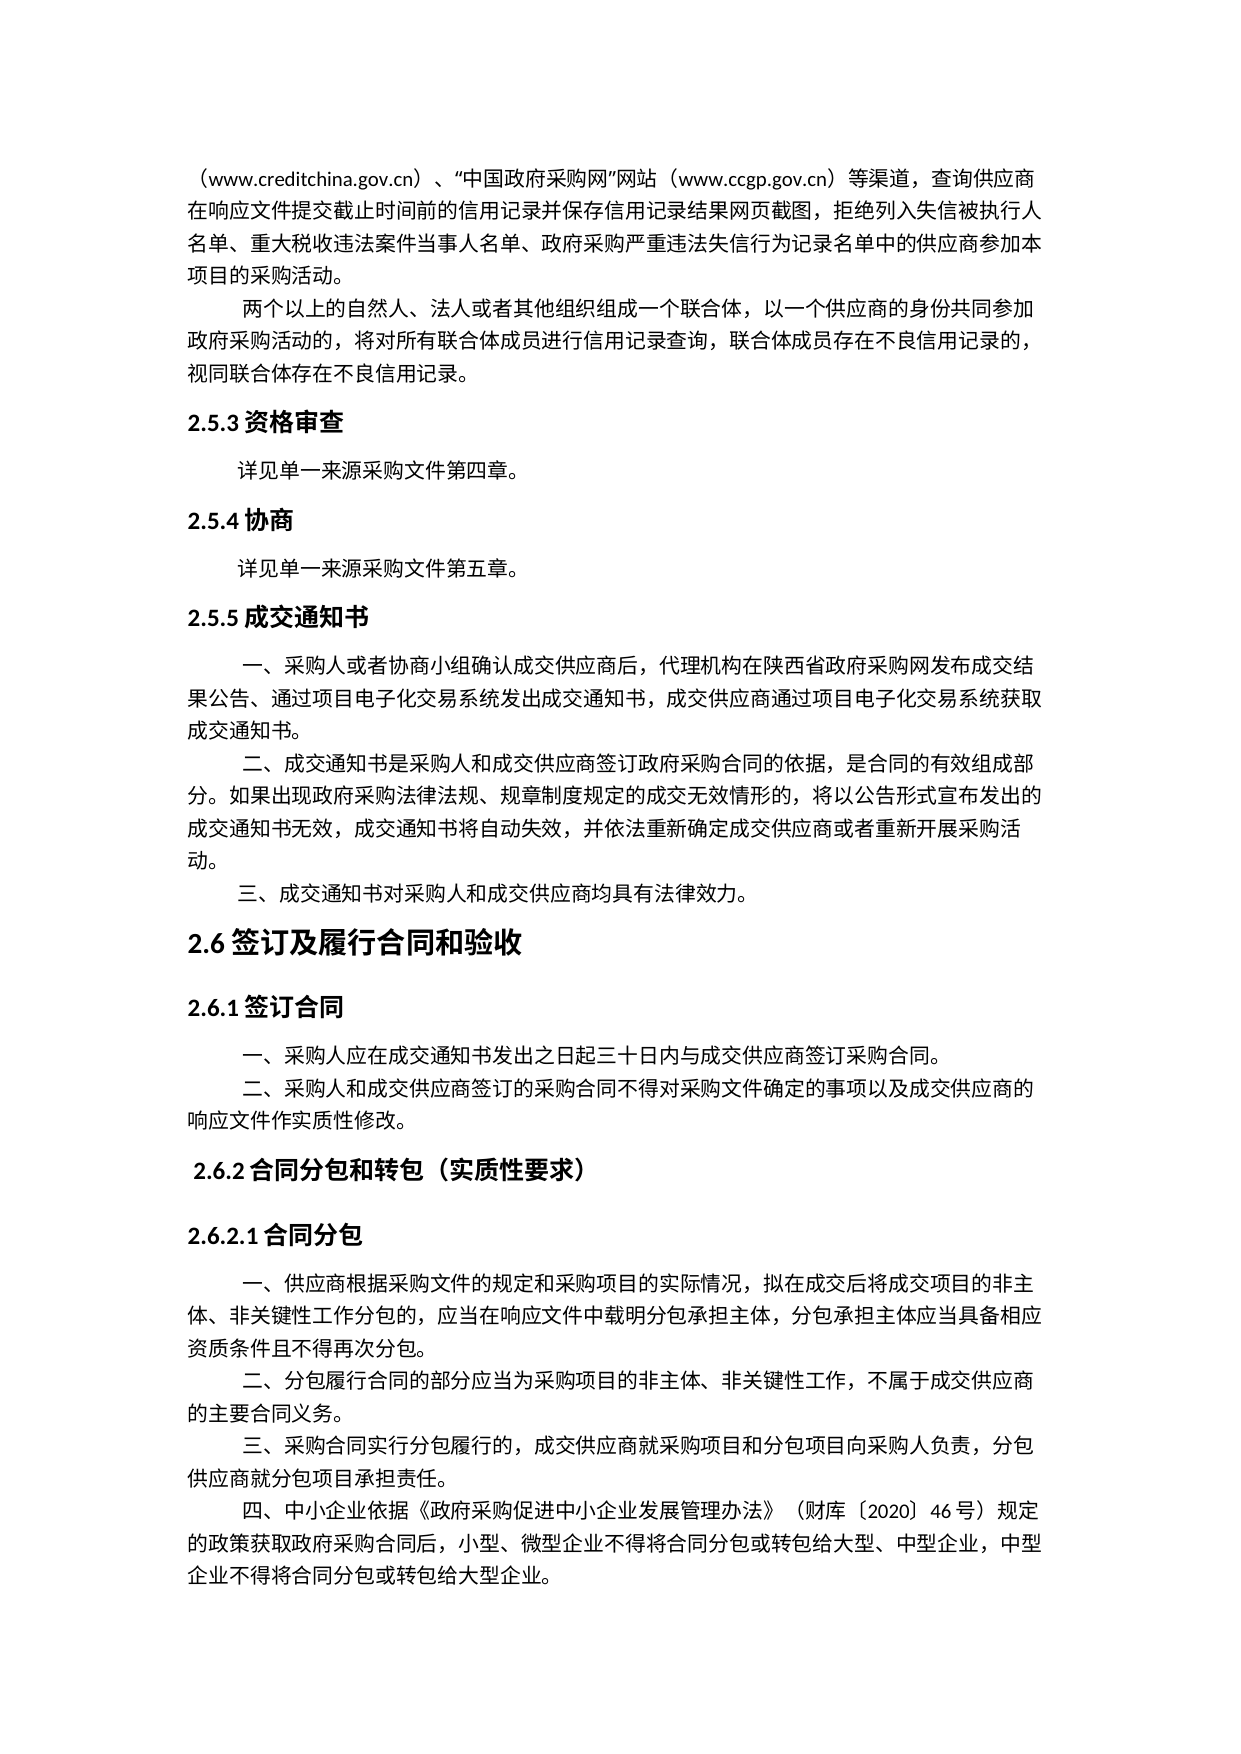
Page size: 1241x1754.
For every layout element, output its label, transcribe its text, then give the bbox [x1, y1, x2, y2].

text 2.5.5成交通知书 [187, 584, 1053, 649]
text 二、分包履行合同的部分应当为采购项目的非主体、非关键性工作，不属于成交供应商的主要合同义务。 [187, 1364, 1053, 1429]
text 四、中小企业依据《政府采购促进中小企业发展管理办法》（财库〔2020〕46号）规定的政策获取政府采购合同后，小型、微型企业不得将合同分包或转包给大型、中型企业，中型企业不得将合同分包或转包给大型企业。 [187, 1494, 1053, 1592]
text 三、采购合同实行分包履行的，成交供应商就采购项目和分包项目向采购人负责，分包供应商就分包项目承担责任。 [187, 1429, 1053, 1494]
text 2.5.3资格审查 [187, 389, 1053, 454]
text 2.6.2.1合同分包 [187, 1202, 1053, 1267]
text 三、成交通知书对采购人和成交供应商均具有法律效力。 [187, 877, 1053, 909]
text 2.5.4协商 [187, 487, 1053, 552]
text 一、供应商根据采购文件的规定和采购项目的实际情况，拟在成交后将成交项目的非主体、非关键性工作分包的，应当在响应文件中载明分包承担主体，分包承担主体应当具备相应资质条件且不得再次分包。 [187, 1267, 1053, 1364]
text 二、采购人和成交供应商签订的采购合同不得对采购文件确定的事项以及成交供应商的响应文件作实质性修改。 [187, 1072, 1053, 1137]
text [187, 162, 1053, 292]
text 一、采购人应在成交通知书发出之日起三十日内与成交供应商签订采购合同。 [187, 1039, 1053, 1072]
text 一、采购人或者协商小组确认成交供应商后，代理机构在陕西省政府采购网发布成交结果公告、通过项目电子化交易系统发出成交通知书，成交供应商通过项目电子化交易系统获取成交通知书。 [187, 649, 1053, 747]
text 2.6签订及履行合同和验收 [187, 909, 1053, 974]
text 二、成交通知书是采购人和成交供应商签订政府采购合同的依据，是合同的有效组成部分。如果出现政府采购法律法规、规章制度规定的成交无效情形的，将以公告形式宣布发出的成交通知书无效，成交通知书将自动失效，并依法重新确定成交供应商或者重新开展采购活动。 [187, 747, 1053, 877]
text 2.6.2合同分包和转包（实质性要求） [187, 1137, 1053, 1202]
text 2.6.1签订合同 [187, 974, 1053, 1039]
text 详见单一来源采购文件第五章。 [187, 552, 1053, 584]
text 详见单一来源采购文件第四章。 [187, 454, 1053, 487]
text 两个以上的自然人、法人或者其他组织组成一个联合体，以一个供应商的身份共同参加政府采购活动的，将对所有联合体成员进行信用记录查询，联合体成员存在不良信用记录的，视同联合体存在不良信用记录。 [187, 292, 1053, 389]
